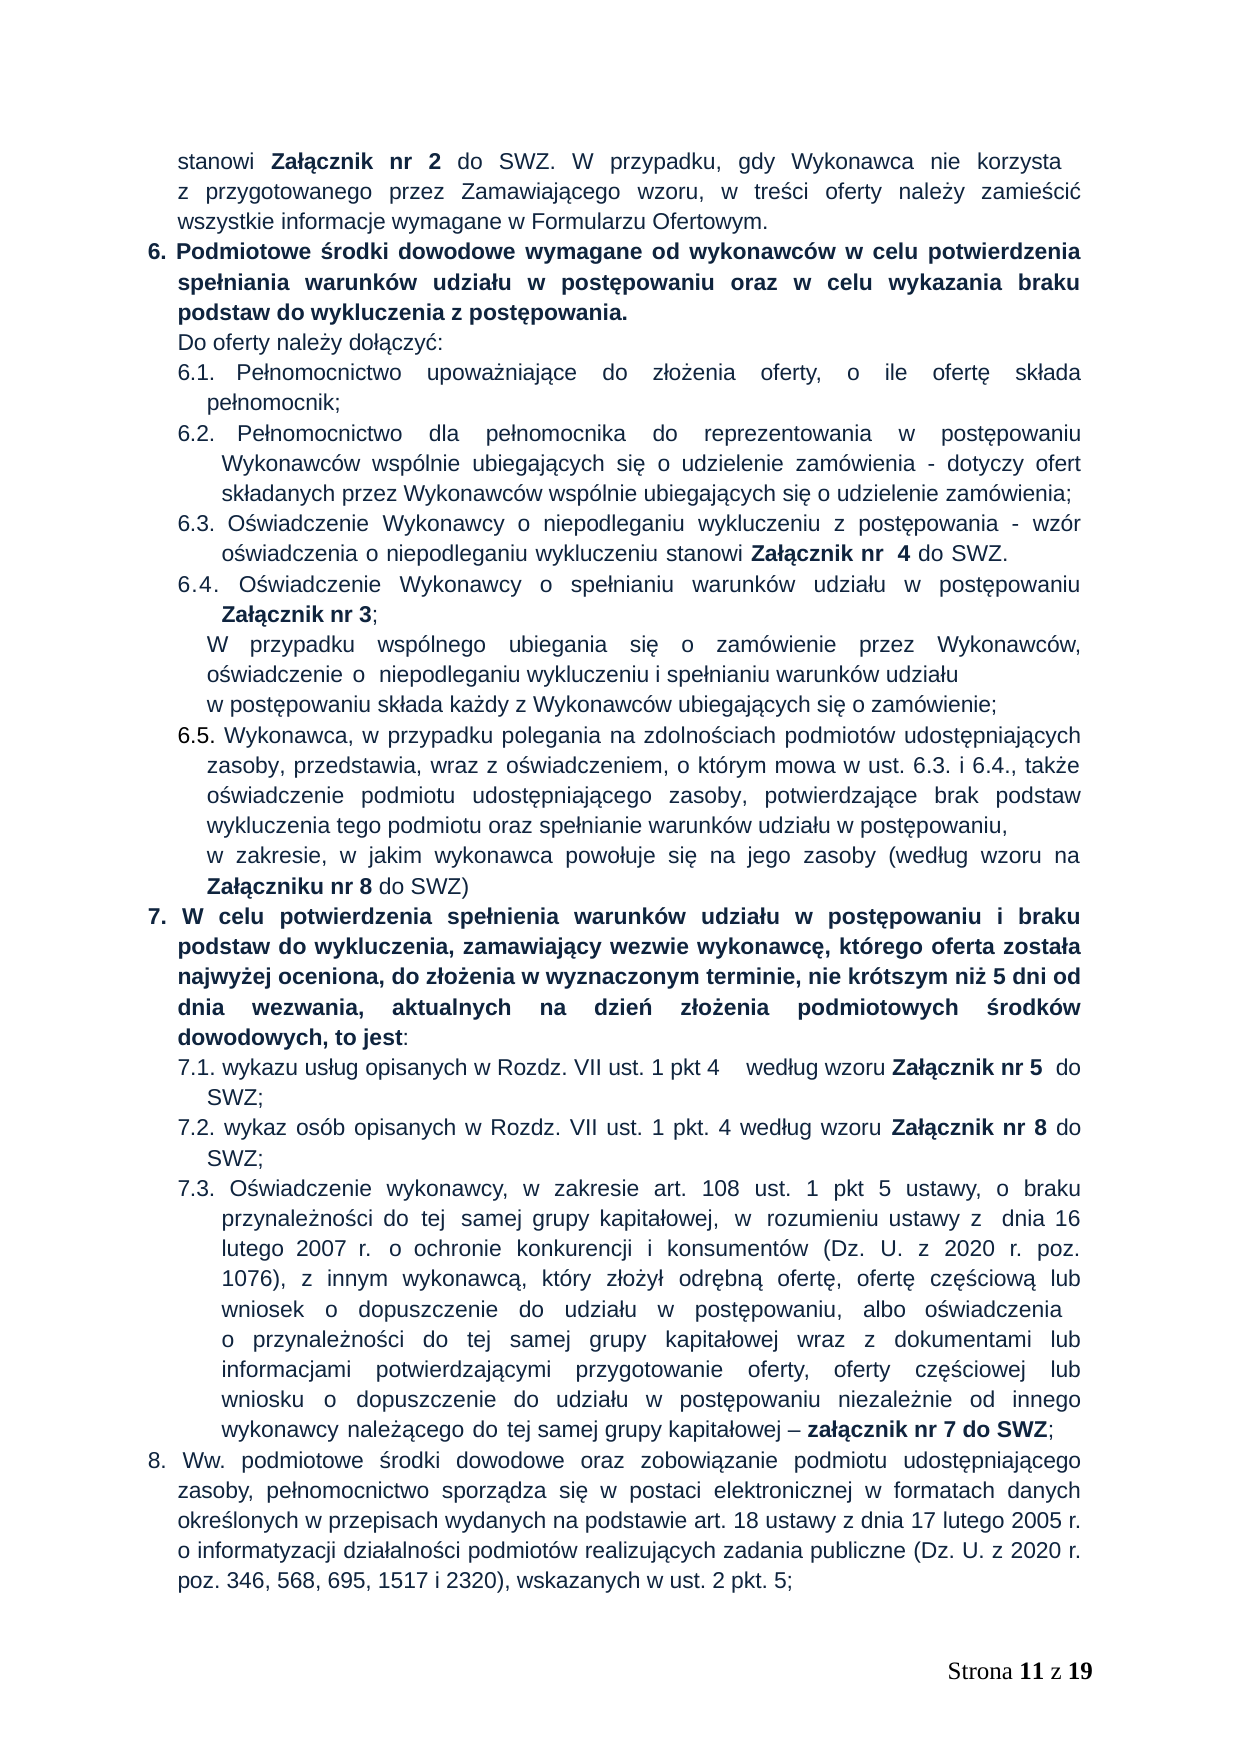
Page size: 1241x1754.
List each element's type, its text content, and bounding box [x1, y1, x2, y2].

text w postępowaniu składa każdy z Wykonawców ubiegających się o zamówienie; [177, 691, 1081, 718]
text 6.5. Wykonawca, w przypadku polegania na zdolnościach podmiotów udostępniających zasoby, przedstawia, wraz z oświadczeniem, o którym mowa w ust. 6.3. i 6.4., także oświadczenie podmiotu udostępniającego zasoby, potwierdzające brak podstaw wykluczenia tego podmiotu oraz spełnianie warunków udziału w postępowaniu, [177, 722, 1081, 838]
text 7.1. wykazu usług opisanych w Rozdz. VII ust. 1 pkt 4 według wzoru Załącznik nr 5 do SWZ; [177, 1054, 1081, 1110]
text 7. W celu potwierdzenia spełnienia warunków udziału w postępowaniu i braku podstaw do wykluczenia, zamawiający wezwie wykonawcę, którego oferta została najwyżej oceniona, do złożenia w wyznaczonym terminie, nie krótszym niż 5 dni od dnia wezwania, aktualnych na dzień złożenia podmiotowych środków dowodowych, to jest: [148, 903, 1081, 1050]
text 7.2. wykaz osób opisanych w Rozdz. VII ust. 1 pkt. 4 według wzoru Załącznik nr 8 do SWZ; [177, 1114, 1081, 1171]
text 8. Ww. podmiotowe środki dowodowe oraz zobowiązanie podmiotu udostępniającego zasoby, pełnomocnictwo sporządza się w postaci elektronicznej w formatach danych określonych w przepisach wydanych na podstawie art. 18 ustawy z dnia 17 lutego 2005 r. o informatyzacji działalności podmiotów realizujących zadania publiczne (Dz. U. z 2020 r. poz. 346, 568, 695, 1517 i 2320), wskazanych w ust. 2 pkt. 5; [148, 1447, 1081, 1594]
text 7.3. Oświadczenie wykonawcy, w zakresie art. 108 ust. 1 pkt 5 ustawy, o braku przynależności do tej samej grupy kapitałowej, w rozumieniu ustawy z dnia 16 lutego 2007 r. o ochronie konkurencji i konsumentów (Dz. U. z 2020 r. poz. 1076), z innym wykonawcą, który złożył odrębną ofertę, ofertę częściową lub wniosek o dopuszczenie do udziału w postępowaniu, albo oświadczenia o przynależności do tej samej grupy kapitałowej wraz z dokumentami lub informacjami potwierdzającymi przygotowanie oferty, oferty częściowej lub wniosku o dopuszczenie do udziału w postępowaniu niezależnie od innego wykonawcy należącego do tej samej grupy kapitałowej – załącznik nr 7 do SWZ; [177, 1175, 1081, 1443]
text Do oferty należy dołączyć: [177, 329, 1093, 355]
text 6. Podmiotowe środki dowodowe wymagane od wykonawców w celu potwierdzenia spełniania warunków udziału w postępowaniu oraz w celu wykazania braku podstaw do wykluczenia z postępowania. [148, 238, 1081, 325]
text 6.3. Oświadczenie Wykonawcy o niepodleganiu wykluczeniu z postępowania - wzór oświadczenia o niepodleganiu wykluczeniu stanowi Załącznik nr 4 do SWZ. [177, 510, 1081, 567]
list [148, 148, 1081, 234]
text 6.4. Oświadczenie Wykonawcy o spełnianiu warunków udziału w postępowaniu Załącznik nr 3; [177, 571, 1081, 627]
text W przypadku wspólnego ubiegania się o zamówienie przez Wykonawców, oświadczenie o niepodleganiu wykluczeniu i spełnianiu warunków udziału [177, 631, 1081, 687]
text w zakresie, w jakim wykonawca powołuje się na jego zasoby (według wzoru na Załączniku nr 8 do SWZ) [177, 842, 1081, 899]
text 6.2. Pełnomocnictwo dla pełnomocnika do reprezentowania w postępowaniu Wykonawców wspólnie ubiegających się o udzielenie zamówienia - dotyczy ofert składanych przez Wykonawców wspólnie ubiegających się o udzielenie zamówienia; [177, 419, 1081, 506]
text 6.1. Pełnomocnictwo upoważniające do złożenia oferty, o ile ofertę składa pełnomocnik; [177, 359, 1081, 416]
